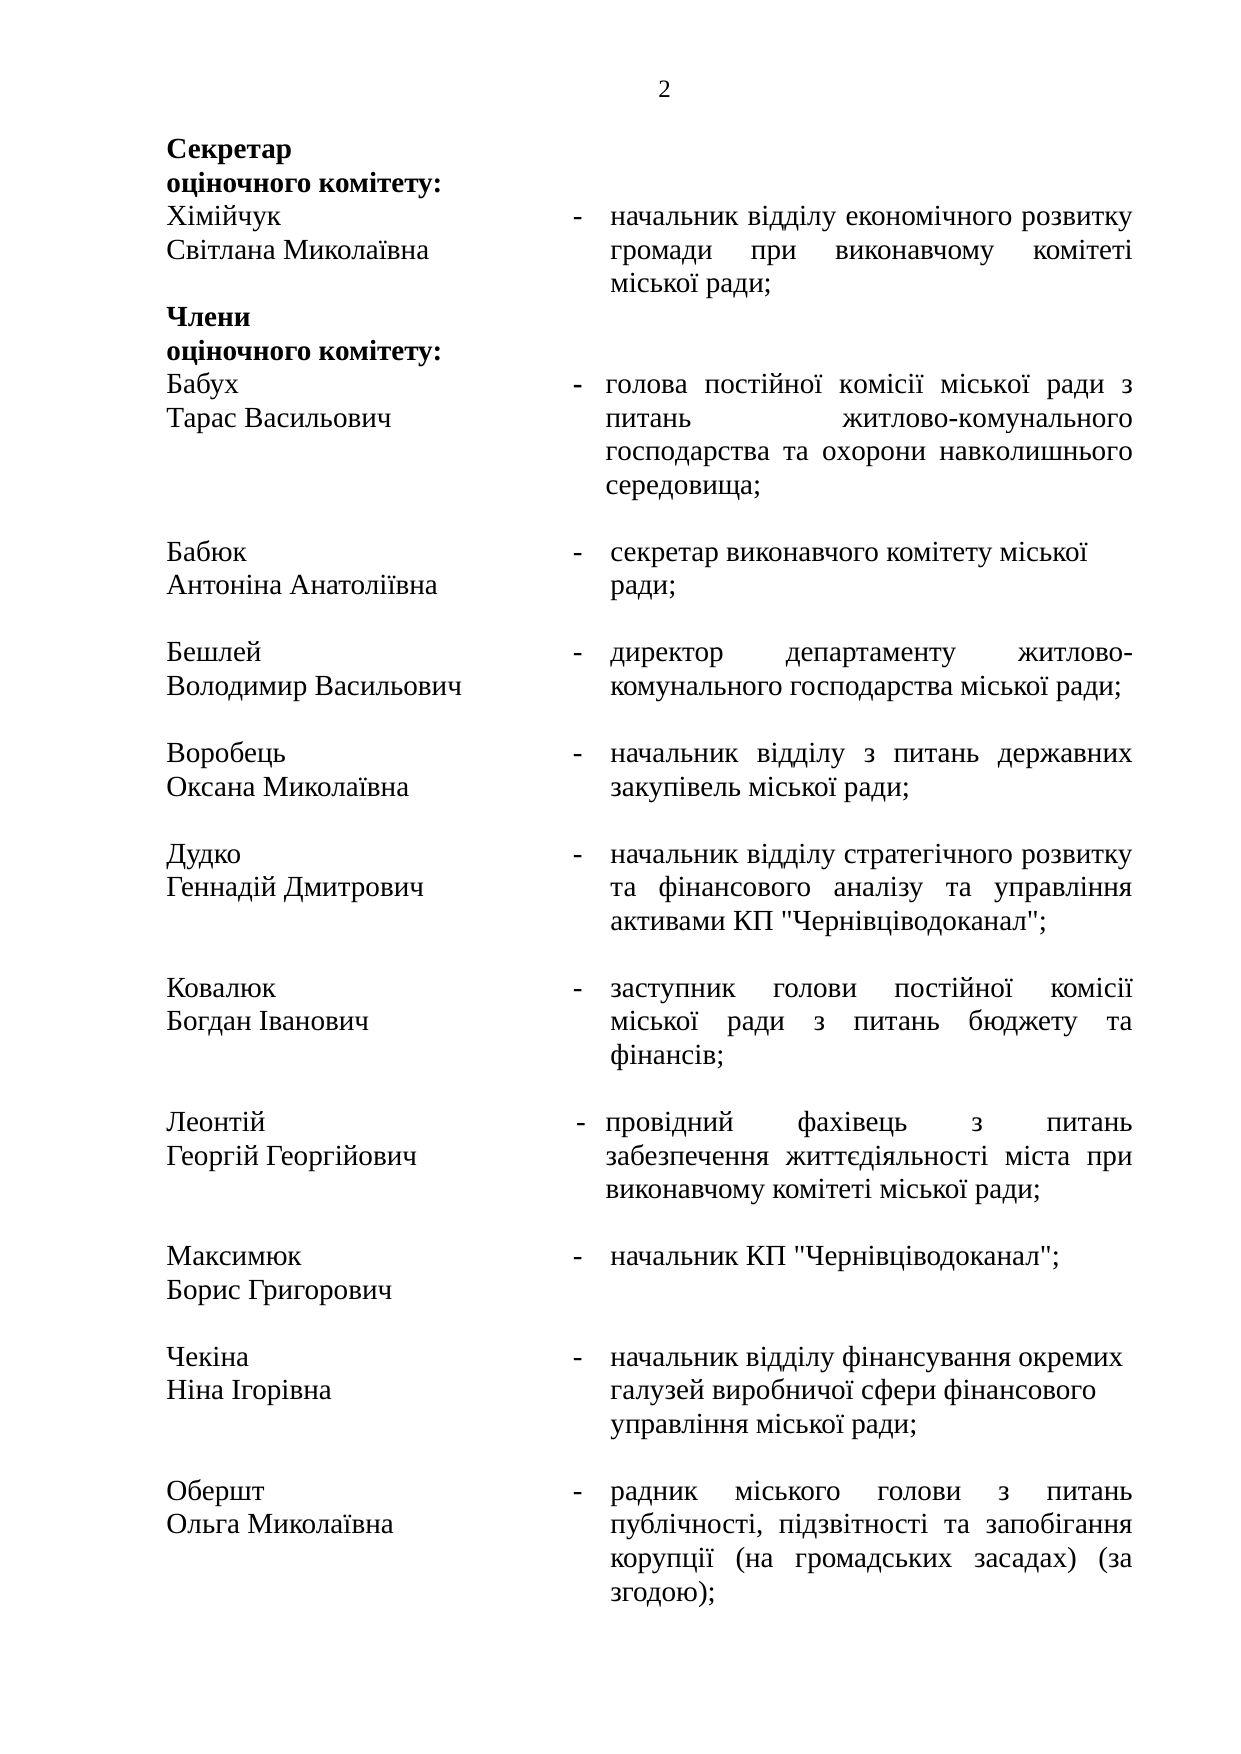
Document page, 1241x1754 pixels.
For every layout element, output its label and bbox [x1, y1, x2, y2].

table_cell [155, 299, 524, 1641]
table_cell [524, 131, 1144, 299]
table_cell [524, 299, 1144, 1641]
table_cell [155, 131, 524, 299]
